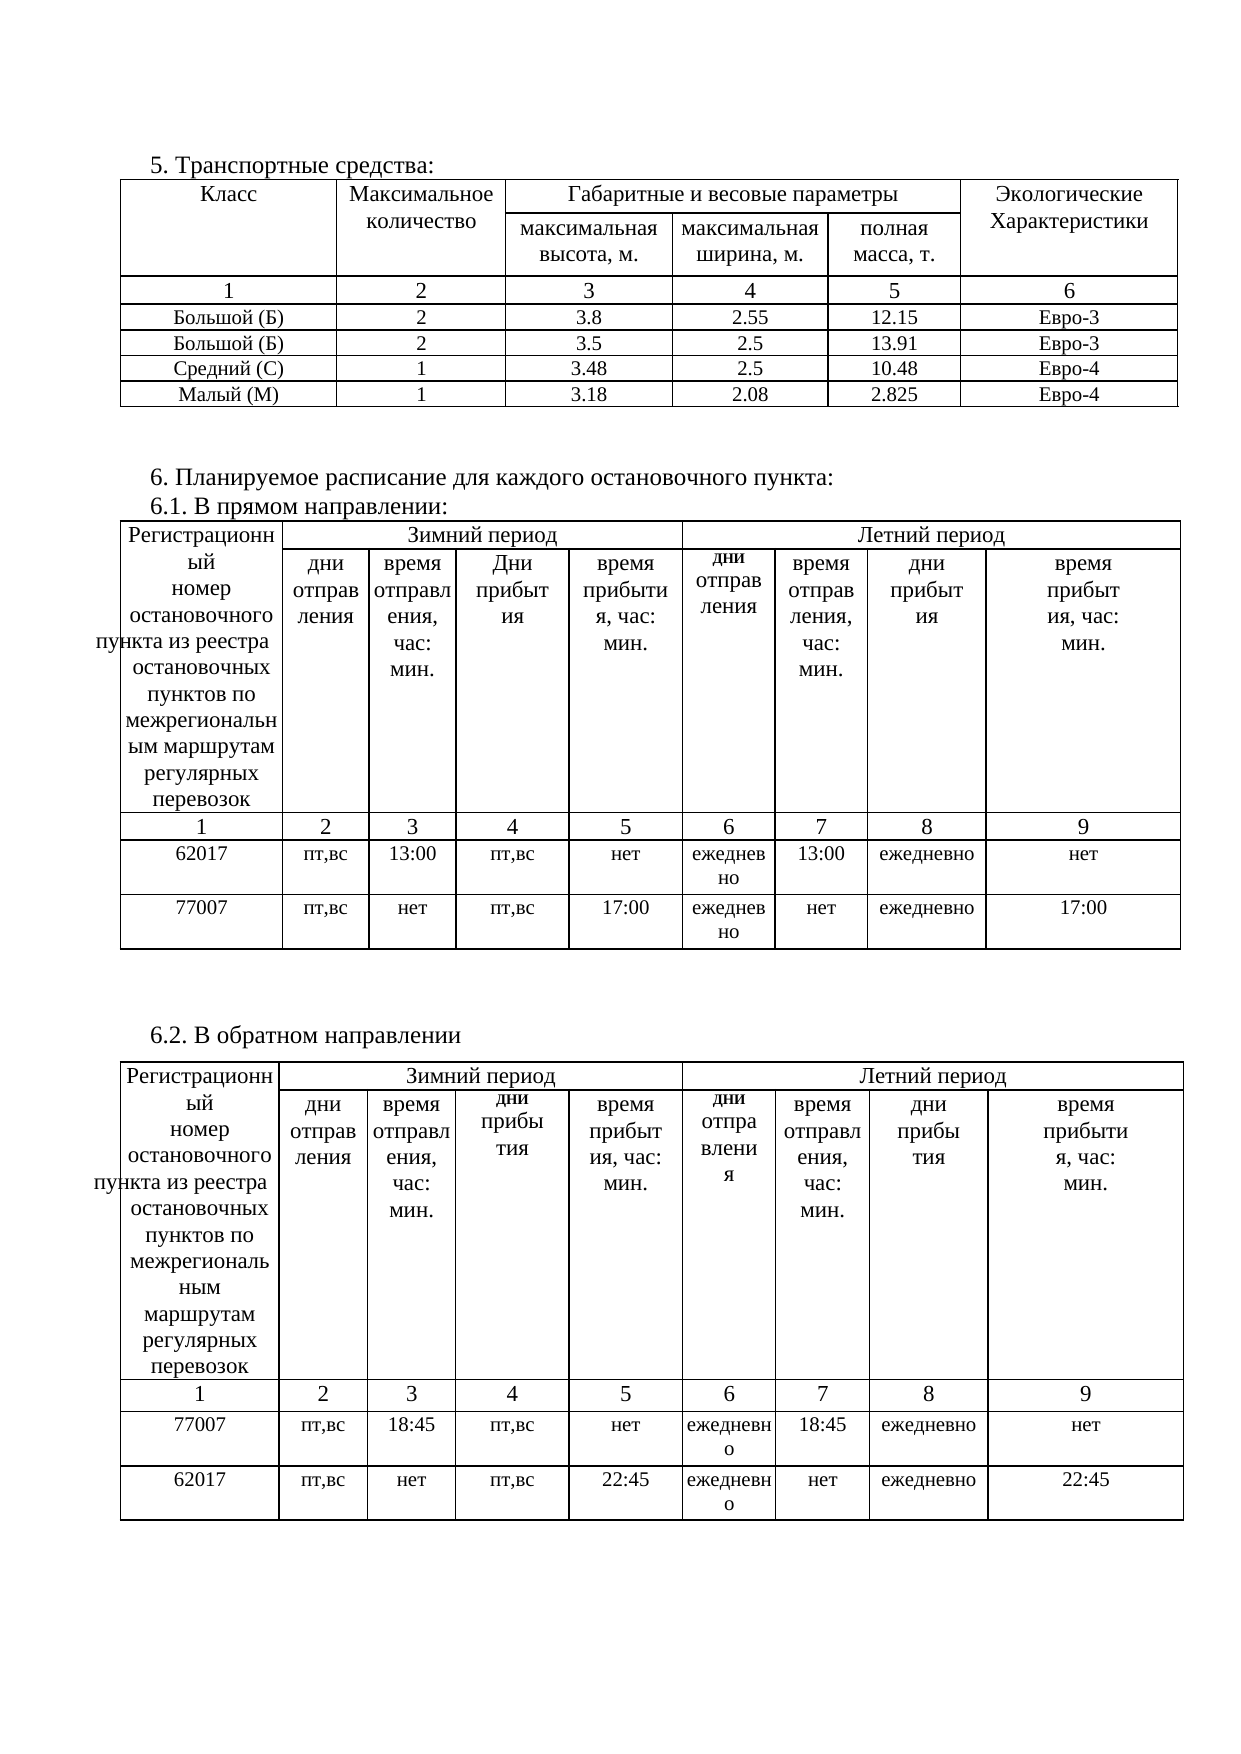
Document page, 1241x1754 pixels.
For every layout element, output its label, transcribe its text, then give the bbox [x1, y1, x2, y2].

table_cell нет [370, 895, 455, 948]
table_cell 2 [283, 813, 368, 839]
table_cell пт,вс [456, 1412, 568, 1465]
table_cell нет [987, 841, 1180, 894]
table_cell время отправл ения, час: мин. [370, 550, 455, 811]
table_cell 17:00 [570, 895, 682, 948]
table_cell 77007 [121, 895, 282, 948]
table_cell 8 [868, 813, 985, 839]
table_cell ежедневно [870, 1467, 987, 1519]
table_cell 2 [337, 331, 505, 354]
table_cell ДНИ отправ ления [683, 550, 774, 811]
table_header Регистрационный номер остановочного пункта из реестра остановочных пунктов по межрегиональным маршрутам регулярных перевозок [121, 1063, 278, 1379]
table_cell максимальная высота, м. [506, 214, 672, 275]
table_cell Средний (С) [121, 356, 336, 380]
table_cell ежедневно [683, 1412, 775, 1465]
text 6.2. В обратном направлении [150, 1020, 1090, 1048]
table_cell 12.15 [829, 305, 960, 329]
table_cell Евро-3 [961, 305, 1177, 329]
table_cell ежедневно [683, 895, 774, 948]
table_cell ежедневно [868, 895, 985, 948]
table_cell 7 [776, 1380, 869, 1411]
table_cell нет [989, 1412, 1183, 1465]
table_cell Евро-3 [961, 331, 1177, 354]
table_cell ДНИ прибы тия [456, 1091, 568, 1379]
table_cell 5 [570, 1380, 682, 1411]
table_cell 2.5 [673, 331, 827, 354]
table_cell ежедневно [683, 1467, 775, 1519]
table_cell 2.55 [673, 305, 827, 329]
table_cell Евро-4 [961, 356, 1177, 380]
table_cell 4 [456, 1380, 568, 1411]
table_cell 3.5 [506, 331, 672, 354]
table_cell 2 [280, 1380, 367, 1411]
table_header Летний период [683, 1063, 1183, 1089]
table_cell 5 [829, 277, 960, 303]
table_cell 6 [683, 813, 774, 839]
table_cell 13:00 [370, 841, 455, 894]
table_cell время отправл ения, час: мин. [368, 1091, 455, 1379]
table_cell нет [368, 1467, 455, 1519]
table_cell 13:00 [776, 841, 867, 894]
table_cell ежедневно [868, 841, 985, 894]
table_cell время прибыт ия, час: мин. [570, 1091, 682, 1379]
table_cell максимальная ширина, м. [673, 214, 827, 275]
table_cell 62017 [121, 841, 282, 894]
table_cell 4 [673, 277, 827, 303]
table_cell Большой (Б) [121, 331, 336, 354]
table_header Зимний период [280, 1063, 682, 1089]
text 5. Транспортные средства: [150, 150, 1090, 179]
table_cell дни отправ ления [280, 1091, 367, 1379]
table_cell 3 [370, 813, 455, 839]
table_cell полная масса, т. [829, 214, 960, 275]
table_cell 77007 [121, 1412, 278, 1465]
table_cell 1 [337, 382, 505, 406]
table_cell время отправ ления, час: мин. [776, 550, 867, 811]
text 6.1. В прямом направлении: [150, 491, 1090, 520]
table_header Экологические Характеристики [961, 180, 1177, 275]
table_cell время отправл ения, час: мин. [776, 1091, 869, 1379]
table_cell 6 [961, 277, 1177, 303]
table_cell время прибыти я, час: мин. [989, 1091, 1183, 1379]
table_cell дни отправ ления [283, 550, 368, 811]
table_cell 1 [337, 356, 505, 380]
table_cell 2.825 [829, 382, 960, 406]
table_cell пт,вс [457, 841, 568, 894]
table_cell 10.48 [829, 356, 960, 380]
table_header Летний период [683, 522, 1180, 548]
table_cell 8 [870, 1380, 987, 1411]
table_cell 4 [457, 813, 568, 839]
table_cell 13.91 [829, 331, 960, 354]
table_cell Евро-4 [961, 382, 1177, 406]
table_cell Большой (Б) [121, 305, 336, 329]
table_cell 9 [989, 1380, 1183, 1411]
table_cell 22:45 [570, 1467, 682, 1519]
table_cell 3.18 [506, 382, 672, 406]
table_cell Дни прибыт ия [457, 550, 568, 811]
table_cell пт,вс [457, 895, 568, 948]
table_cell 62017 [121, 1467, 278, 1519]
table_cell 2 [337, 277, 505, 303]
table_cell 3.8 [506, 305, 672, 329]
table_cell нет [776, 895, 867, 948]
table_cell 18:45 [776, 1412, 869, 1465]
table_cell пт,вс [283, 841, 368, 894]
table_cell 17:00 [987, 895, 1180, 948]
table_cell ДНИ отпра влени я [683, 1091, 775, 1379]
table_cell 2 [337, 305, 505, 329]
table_header Зимний период [283, 522, 682, 548]
table_cell 6 [683, 1380, 775, 1411]
table_cell 1 [121, 1380, 278, 1411]
table_cell 2.5 [673, 356, 827, 380]
table_cell нет [776, 1467, 869, 1519]
table_cell 3 [506, 277, 672, 303]
table_cell 3 [368, 1380, 455, 1411]
table_cell время прибыти я, час: мин. [570, 550, 682, 811]
table_cell 1 [121, 813, 282, 839]
table_cell нет [570, 1412, 682, 1465]
table_cell время прибыт ия, час: мин. [987, 550, 1180, 811]
table_header Максимальное количество [337, 180, 505, 275]
table_cell 5 [570, 813, 682, 839]
table_header Габаритные и весовые параметры [506, 180, 960, 212]
table_cell дни прибыт ия [868, 550, 985, 811]
table_cell 1 [121, 277, 336, 303]
table_cell 18:45 [368, 1412, 455, 1465]
table_cell 7 [776, 813, 867, 839]
table_cell нет [570, 841, 682, 894]
table_cell пт,вс [280, 1467, 367, 1519]
table_cell пт,вс [283, 895, 368, 948]
table_header Регистрационный номер остановочного пункта из реестра остановочных пунктов по межрегиональным маршрутам регулярных перевозок [121, 522, 282, 811]
table_cell 9 [987, 813, 1180, 839]
table_cell 2.08 [673, 382, 827, 406]
table_cell ежедневно [870, 1412, 987, 1465]
text 6. Планируемое расписание для каждого остановочного пункта: [150, 462, 1090, 491]
table_cell ежедневно [683, 841, 774, 894]
table_cell дни прибы тия [870, 1091, 987, 1379]
table_cell Малый (М) [121, 382, 336, 406]
table_cell 3.48 [506, 356, 672, 380]
table_cell пт,вс [280, 1412, 367, 1465]
table_cell 22:45 [989, 1467, 1183, 1519]
table_cell пт,вс [456, 1467, 568, 1519]
table_header Класс [121, 180, 336, 275]
